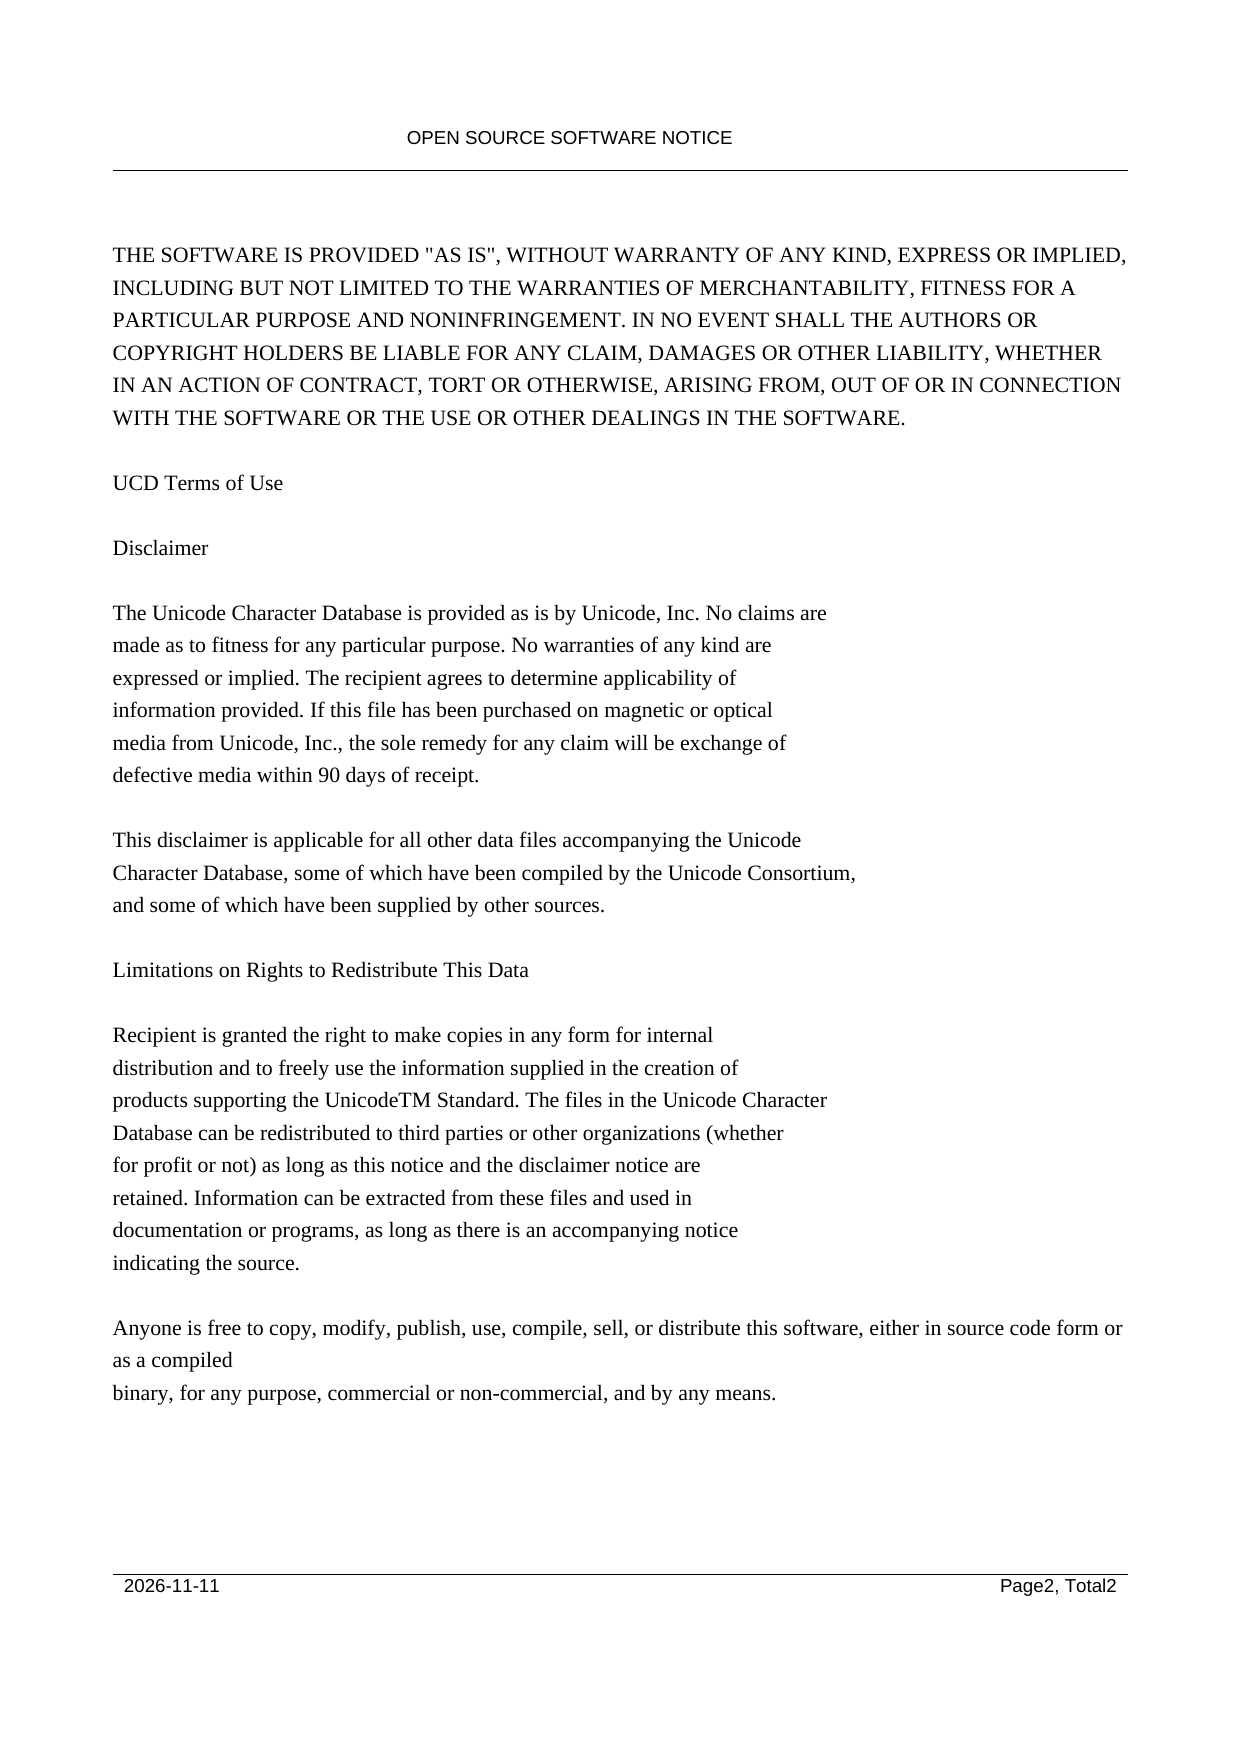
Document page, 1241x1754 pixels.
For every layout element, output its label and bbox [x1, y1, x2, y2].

text [112, 206, 1128, 1409]
